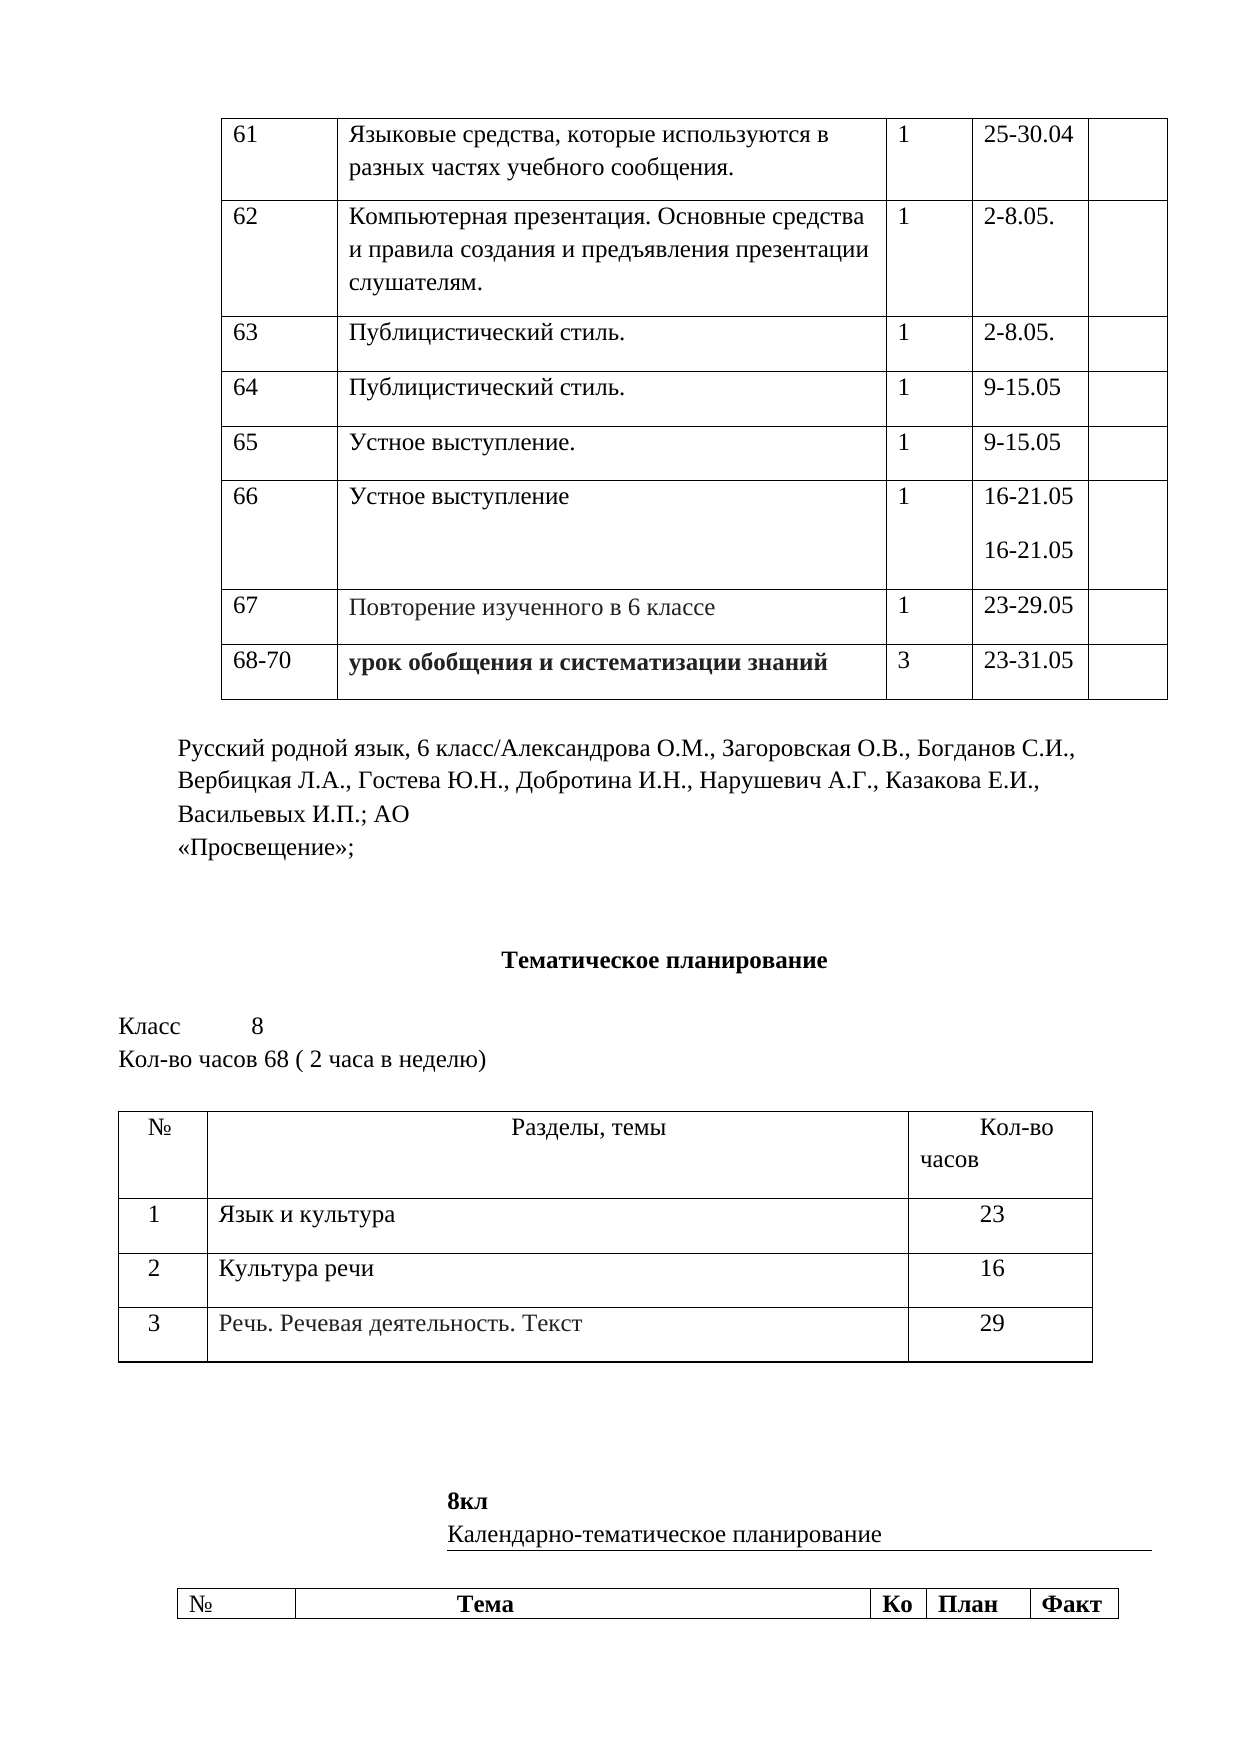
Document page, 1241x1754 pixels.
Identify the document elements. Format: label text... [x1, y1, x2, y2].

table_cell 16-21.05 16-21.05 [973, 481, 1088, 589]
table_cell Устное выступление. [338, 427, 886, 480]
table_cell 62 [222, 201, 337, 316]
subtitle 8кл Календарно-тематическое планирование [447, 1486, 1152, 1550]
table_header Количество часов [871, 1589, 926, 1618]
table_cell 23-29.05 [973, 590, 1088, 644]
table_cell Устное выступление [338, 481, 886, 589]
table_cell 68-70 [222, 645, 337, 698]
table_cell Языковые средства, которые используются в разных частях учебного сообщения. [338, 119, 886, 200]
table_cell Компьютерная презентация. Основные средства и правила создания и предъявления презентации слушателям. [338, 201, 886, 316]
table_cell Публицистический стиль. [338, 372, 886, 426]
table_cell 2-8.05. [973, 201, 1088, 316]
table_header Разделы, темы [208, 1112, 908, 1198]
table_cell 9-15.05 [973, 372, 1088, 426]
table_cell 16 [909, 1254, 1092, 1307]
table_header План [927, 1589, 1030, 1618]
table_cell 65 [222, 427, 337, 480]
table_cell урок обобщения и систематизации знаний [338, 645, 886, 698]
table_cell Речь. Речевая деятельность. Текст [208, 1308, 908, 1361]
table_cell 1 [887, 317, 972, 371]
table_cell [1089, 119, 1167, 200]
text Русский родной язык, 6 класс/Александрова О.М., Загоровская О.В., Богданов С.И., Вербицкая Л.А., Гостева Ю.Н., Добротина И.Н., Нарушевич А.Г., Казакова Е.И., Васильевых И.П.; АО «Просвещение»; [177, 699, 1152, 893]
table_cell 1 [887, 590, 972, 644]
table_cell 61 [222, 119, 337, 200]
table_cell [1089, 481, 1167, 589]
table_cell 63 [222, 317, 337, 371]
list Тематическое планирование [118, 945, 1152, 974]
table_header № [119, 1112, 207, 1198]
table_cell [1089, 201, 1167, 316]
text Кол-во часов 68 ( 2 часа в неделю) [118, 1044, 1152, 1073]
table_cell Публицистический стиль. [338, 317, 886, 371]
table_cell 1 [887, 201, 972, 316]
table_header № [178, 1589, 295, 1618]
table_cell 64 [222, 372, 337, 426]
table_cell [1089, 590, 1167, 644]
table_cell 2-8.05. [973, 317, 1088, 371]
table_cell [1089, 645, 1167, 698]
table_cell 2 [119, 1254, 207, 1307]
table_cell 3 [119, 1308, 207, 1361]
table_cell Повторение изученного в 6 классе [338, 590, 886, 644]
table_cell [1089, 317, 1167, 371]
table_cell 3 [887, 645, 972, 698]
table_cell 23-31.05 [973, 645, 1088, 698]
table_cell 1 [887, 372, 972, 426]
table_cell Культура речи [208, 1254, 908, 1307]
table_header Кол-во часов [909, 1112, 1092, 1198]
table_cell 9-15.05 [973, 427, 1088, 480]
table_cell 1 [119, 1199, 207, 1252]
table_cell [1089, 372, 1167, 426]
table_header Тема [296, 1589, 870, 1618]
table_cell 29 [909, 1308, 1092, 1361]
table_header Факт [1031, 1589, 1118, 1618]
table_cell 1 [887, 427, 972, 480]
table_cell [1089, 427, 1167, 480]
table_cell Язык и культура [208, 1199, 908, 1252]
table_cell 23 [909, 1199, 1092, 1252]
table_cell 67 [222, 590, 337, 644]
table_cell 1 [887, 481, 972, 589]
table_cell 66 [222, 481, 337, 589]
text Класс 8 [118, 1011, 1152, 1040]
table_cell 25-30.04 [973, 119, 1088, 200]
table_cell 1 [887, 119, 972, 200]
